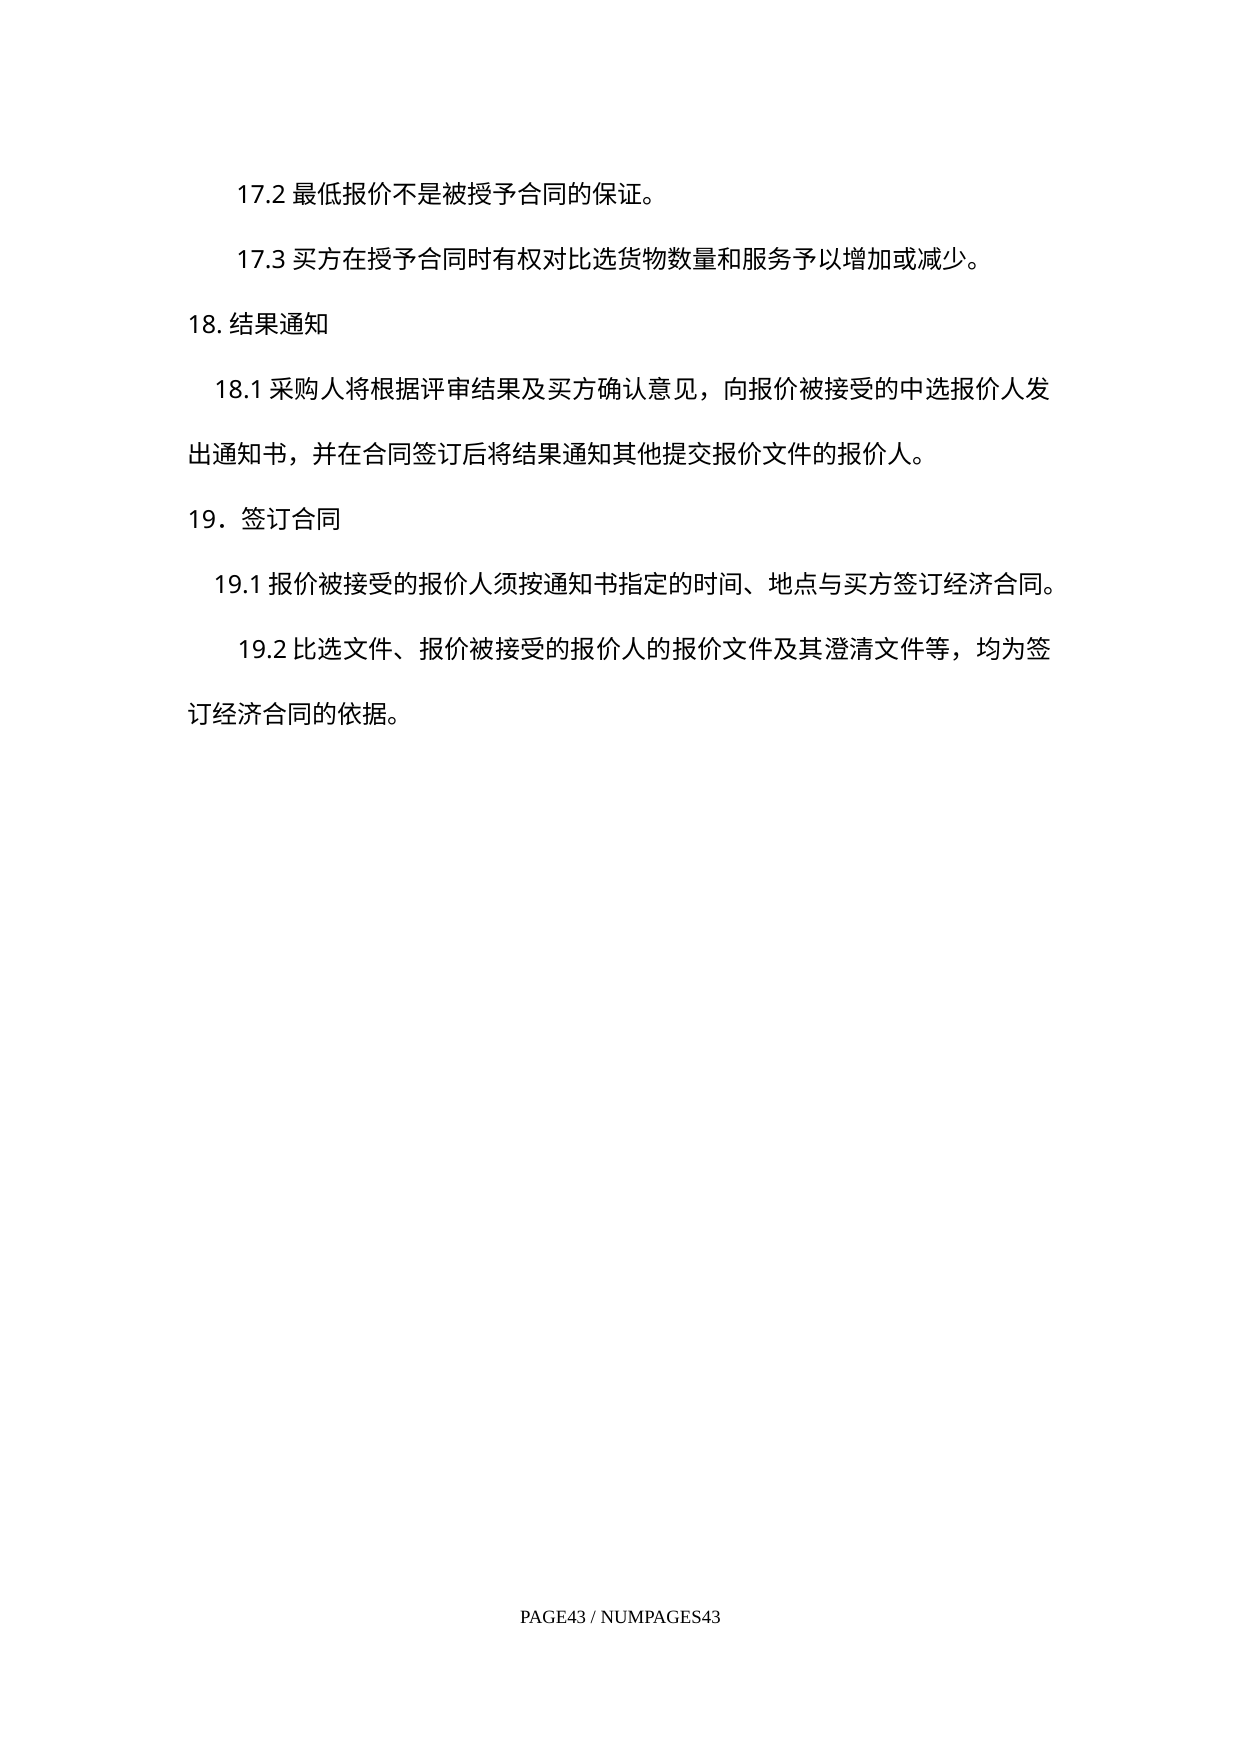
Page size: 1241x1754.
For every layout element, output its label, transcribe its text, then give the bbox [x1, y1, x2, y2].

text 17.3 买方在授予合同时有权对比选货物数量和服务予以增加或减少。 [187, 225, 1053, 290]
text 18. 结果通知 [187, 290, 1053, 355]
text 17.2 最低报价不是被授予合同的保证。 [187, 160, 1053, 225]
text 18.1采购人将根据评审结果及买方确认意见，向报价被接受的中选报价人发出通知书，并在合同签订后将结果通知其他提交报价文件的报价人。 [187, 355, 1053, 485]
text 19.1报价被接受的报价人须按通知书指定的时间、地点与买方签订经济合同。 [187, 550, 1053, 615]
text 19.2比选文件、报价被接受的报价人的报价文件及其澄清文件等，均为签订经济合同的依据。 [187, 615, 1053, 745]
text 19．签订合同 [187, 485, 1053, 550]
